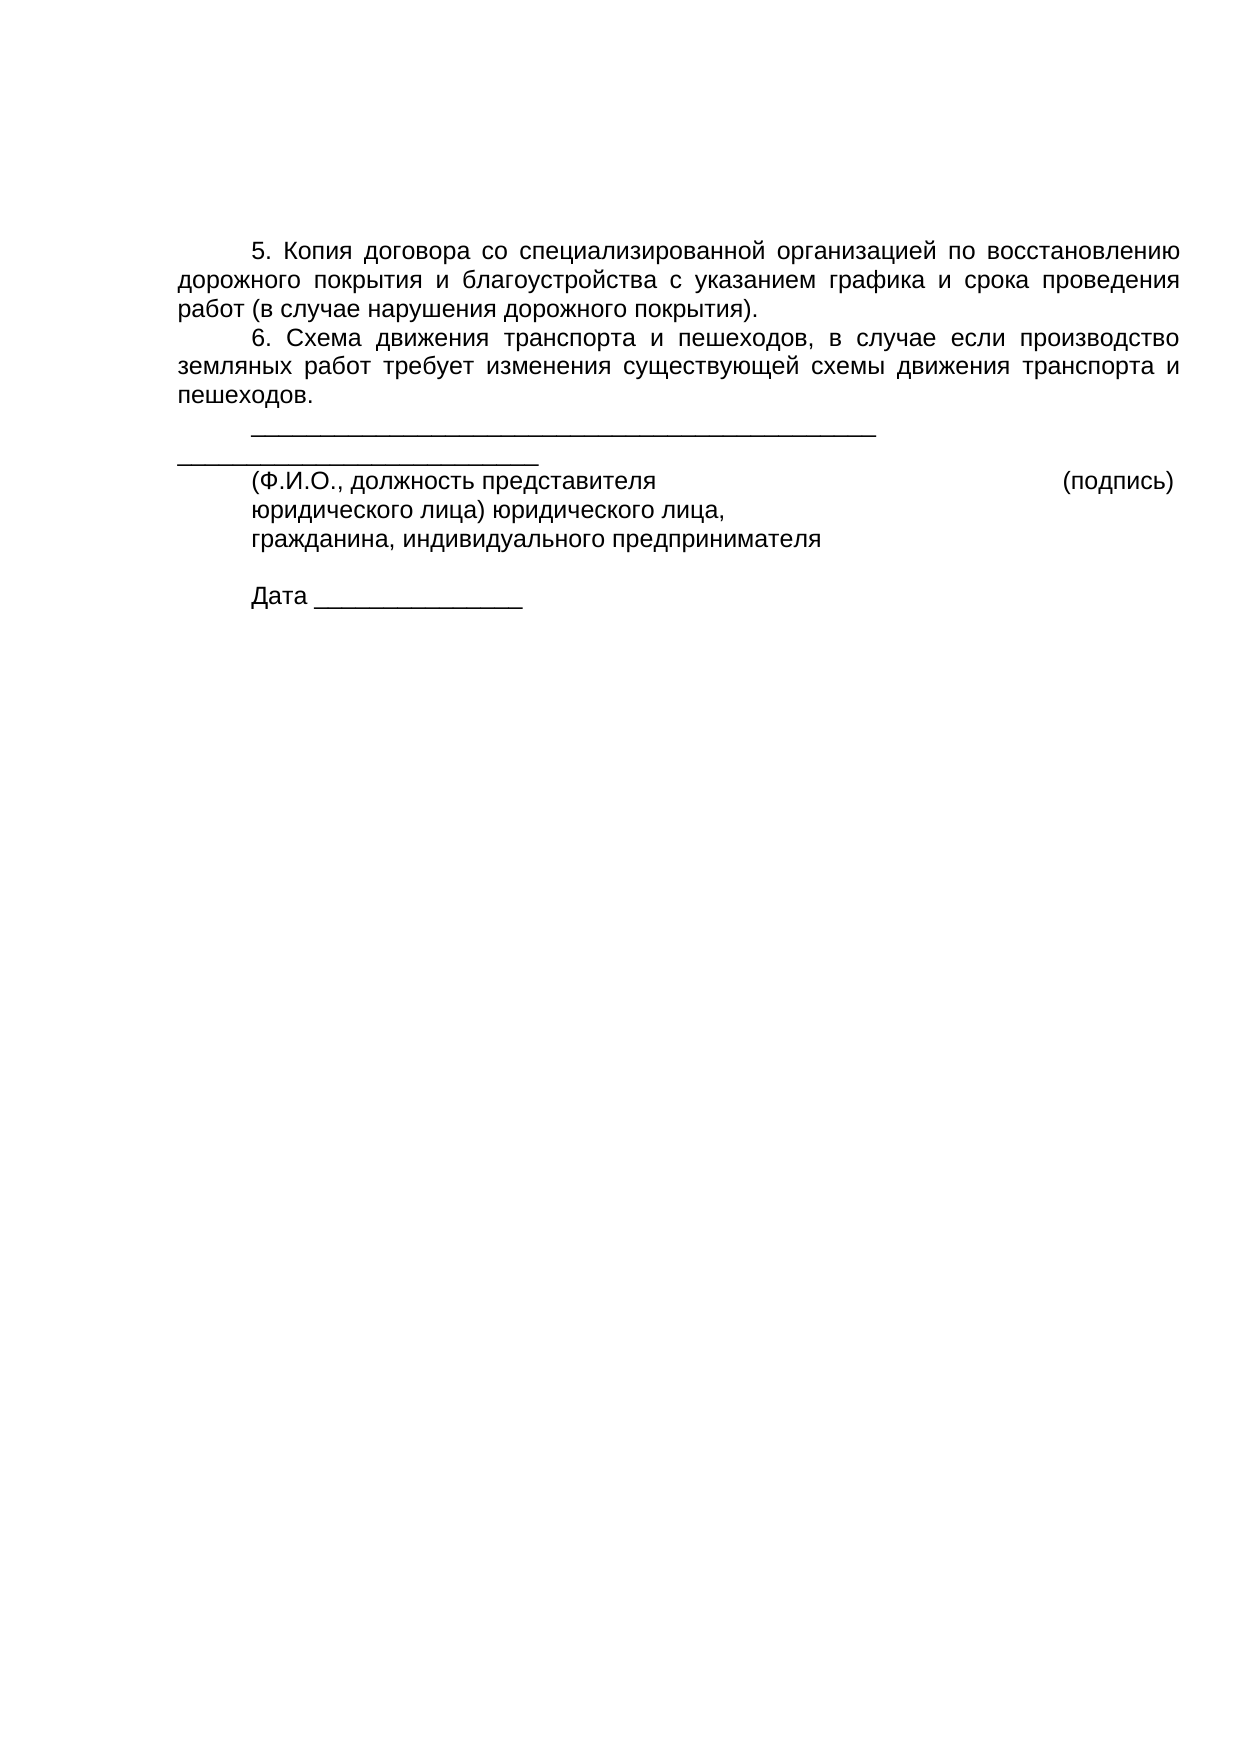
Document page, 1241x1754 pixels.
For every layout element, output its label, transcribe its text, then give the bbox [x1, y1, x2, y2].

text (Ф.И.О., должность представителя (подпись) [177, 466, 1181, 495]
text 5. Копия договора со специализированной организацией по восстановлению дорожного покрытия и благоустройства с указанием графика и срока проведения работ (в случае нарушения дорожного покрытия). [177, 236, 1181, 322]
text юридического лица) юридического лица, [177, 495, 1181, 524]
text _____________________________________________ __________________________ [177, 409, 1181, 466]
text Дата _______________ [177, 581, 1181, 610]
text 6. Схема движения транспорта и пешеходов, в случае если производство земляных работ требует изменения существующей схемы движения транспорта и пешеходов. [177, 322, 1181, 409]
text гражданина, индивидуального предпринимателя [177, 524, 1181, 552]
